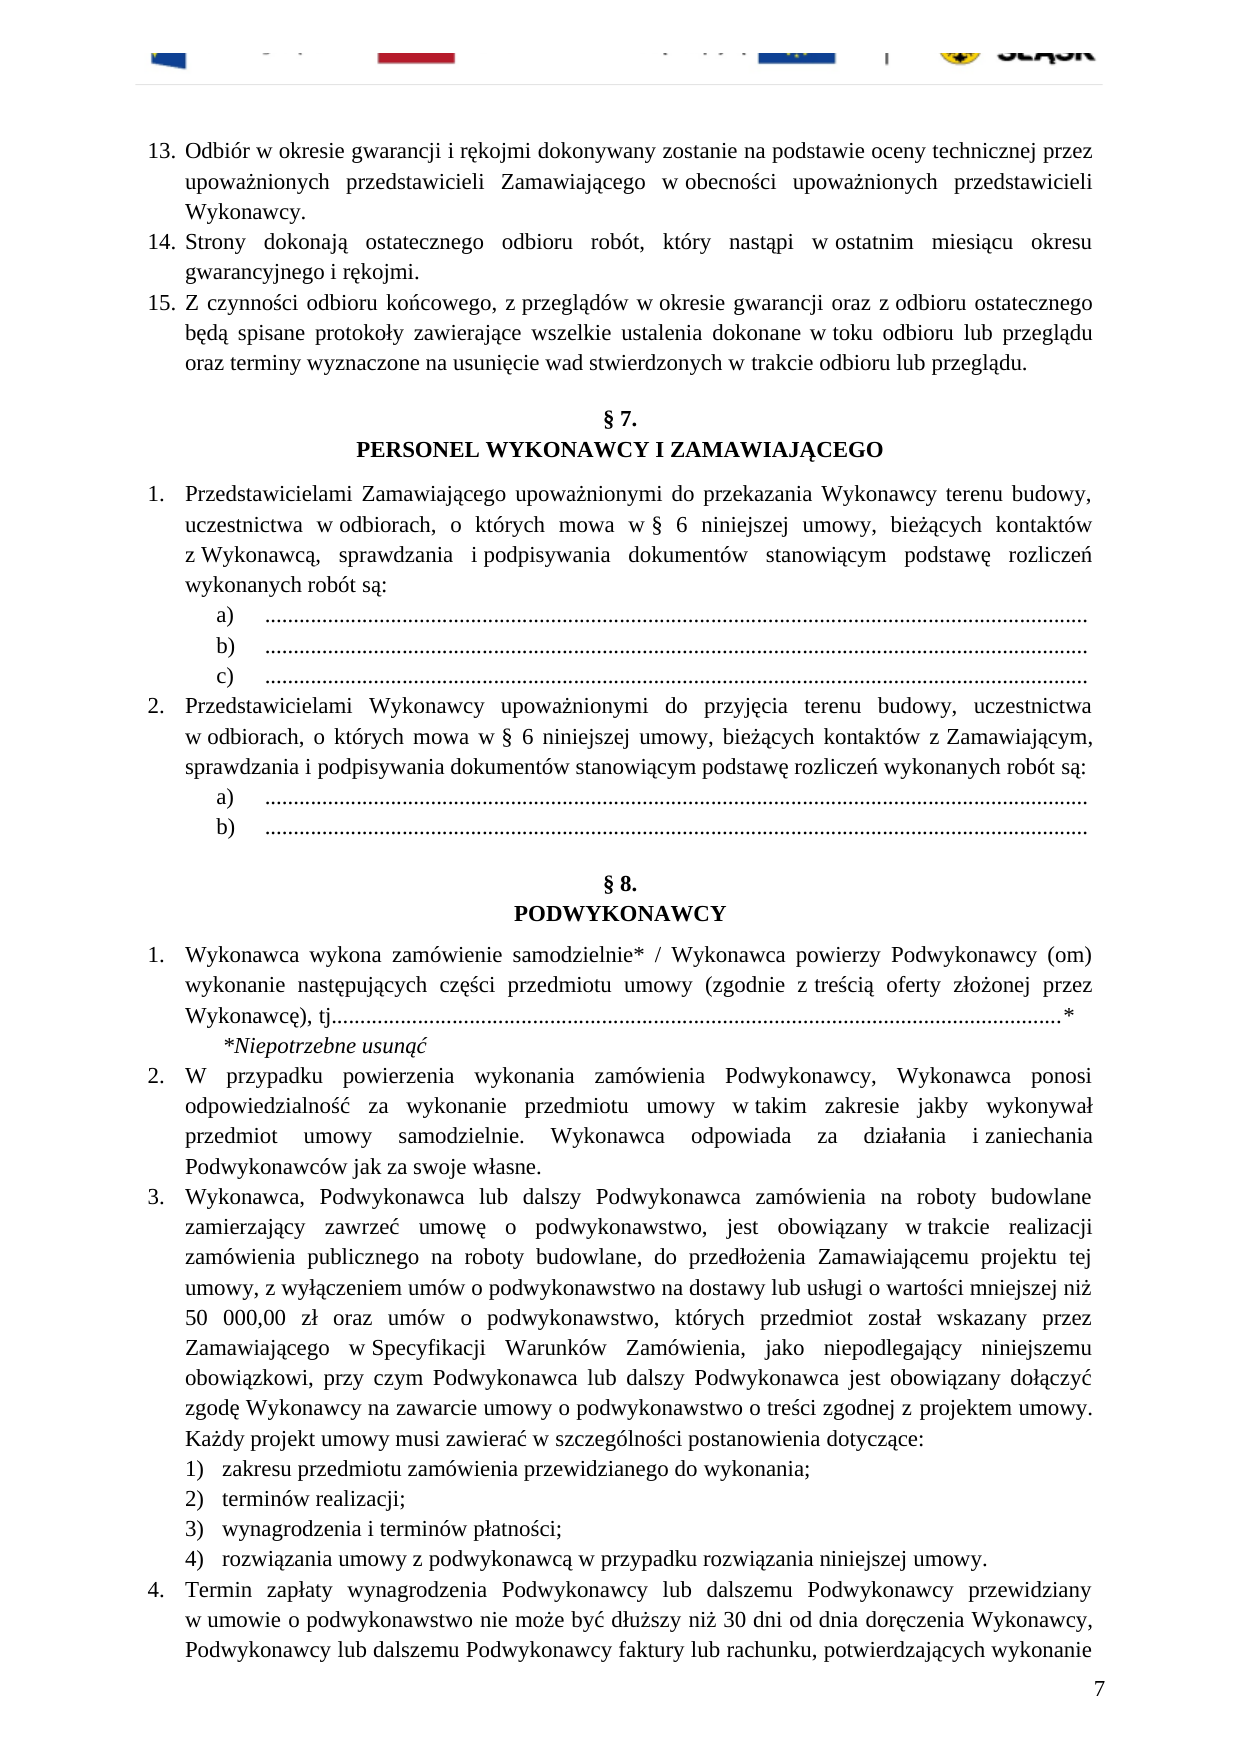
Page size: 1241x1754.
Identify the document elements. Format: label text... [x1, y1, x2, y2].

text b) ................................................................................................................................................ [216, 813, 1105, 840]
text c) ................................................................................................................................................ [216, 662, 1105, 688]
list Przedstawicielami Zamawiającego upoważnionymi do przekazania Wykonawcy terenu budowy, uczestnictwa w odbiorach, o których mowa w § 6 niniejszej umowy, bieżących kontaktów z Wykonawcą, sprawdzania i podpisywania dokumentów stanowiącym podstawę rozliczeń wykonanych robót są: [147, 481, 1093, 597]
text a) ................................................................................................................................................ [216, 783, 1105, 809]
list Z czynności odbioru końcowego, z przeglądów w okresie gwarancji oraz z odbioru ostatecznego będą spisane protokoły zawierające wszelkie ustalenia dokonane w toku odbioru lub przeglądu oraz terminy wyznaczone na usunięcie wad stwierdzonych w trakcie odbioru lub przeglądu. [147, 288, 1093, 375]
text PERSONEL WYKONAWCY I ZAMAWIAJĄCEGO [273, 436, 967, 462]
list Wykonawca, Podwykonawca lub dalszy Podwykonawca zamówienia na roboty budowlane zamierzający zawrzeć umowę o podwykonawstwo, jest obowiązany w trakcie realizacji zamówienia publicznego na roboty budowlane, do przedłożenia Zamawiającemu projektu tej umowy, z wyłączeniem umów o podwykonawstwo na dostawy lub usługi o wartości mniejszej niż 50 000,00 zł oraz umów o podwykonawstwo, których przedmiot został wskazany przez Zamawiającego w Specyfikacji Warunków Zamówienia, jako niepodlegający niniejszemu obowiązkowi, przy czym Podwykonawca lub dalszy Podwykonawca jest obowiązany dołączyć zgodę Wykonawcy na zawarcie umowy o podwykonawstwo o treści zgodnej z projektem umowy. Każdy projekt umowy musi zawierać w szczególności postanowienia dotyczące: [147, 1183, 1093, 1451]
list Strony dokonają ostatecznego odbioru robót, który nastąpi w ostatnim miesiącu okresu gwarancyjnego i rękojmi. [147, 228, 1092, 285]
text PODWYKONAWCY [273, 901, 967, 927]
list rozwiązania umowy z podwykonawcą w przypadku rozwiązania niniejszej umowy. [185, 1545, 1105, 1572]
list terminów realizacji; [185, 1485, 1105, 1511]
list Odbiór w okresie gwarancji i rękojmi dokonywany zostanie na podstawie oceny technicznej przez upoważnionych przedstawicieli Zamawiającego w obecności upoważnionych przedstawicieli Wykonawcy. [147, 137, 1093, 224]
text b) ................................................................................................................................................ [216, 632, 1105, 658]
text a) ................................................................................................................................................ [216, 601, 1105, 628]
list Wykonawca wykona zamówienie samodzielnie* / Wykonawca powierzy Podwykonawcy (om) wykonanie następujących części przedmiotu umowy (zgodnie z treścią oferty złożonej przez Wykonawcę), tj * [147, 941, 1093, 1028]
list Przedstawicielami Wykonawcy upoważnionymi do przyjęcia terenu budowy, uczestnictwa w odbiorach, o których mowa w § 6 niniejszej umowy, bieżących kontaktów z Zamawiającym, sprawdzania i podpisywania dokumentów stanowiącym podstawę rozliczeń wykonanych robót są: [147, 692, 1093, 779]
picture [135, 53, 1106, 94]
subtitle § 7. [273, 406, 967, 432]
list zakresu przedmiotu zamówienia przewidzianego do wykonania; [185, 1455, 1105, 1481]
text *Niepotrzebne usunąć [222, 1032, 1105, 1058]
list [147, 1576, 1093, 1662]
list wynagrodzenia i terminów płatności; [185, 1515, 1105, 1542]
subtitle § 8. [273, 870, 967, 897]
list W przypadku powierzenia wykonania zamówienia Podwykonawcy, Wykonawca ponosi odpowiedzialność za wykonanie przedmiotu umowy w takim zakresie jakby wykonywał przedmiot umowy samodzielnie. Wykonawca odpowiada za działania i zaniechania Podwykonawców jak za swoje własne. [147, 1062, 1093, 1179]
